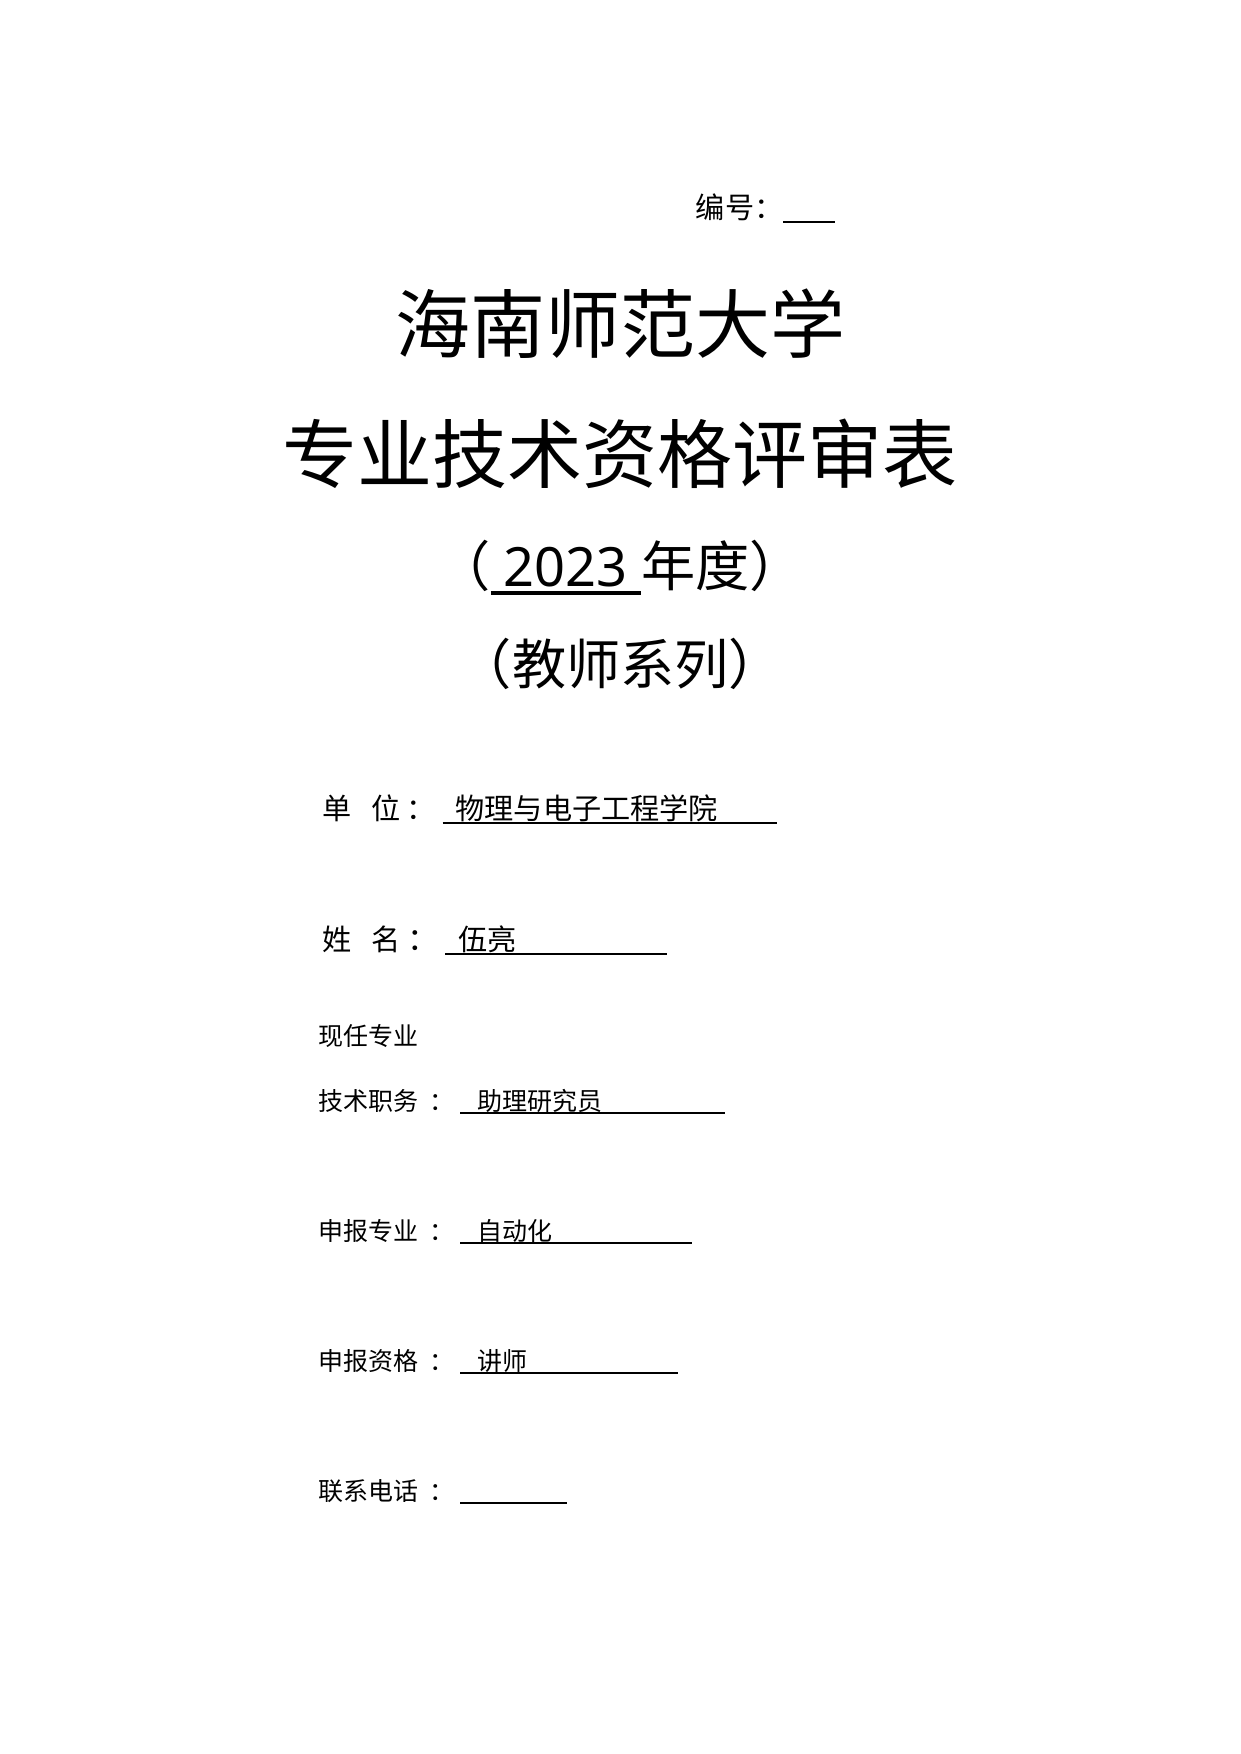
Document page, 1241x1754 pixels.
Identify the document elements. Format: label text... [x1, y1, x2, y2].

text 现任专业 [118, 1002, 1122, 1067]
text 海南师范大学 [118, 254, 1122, 384]
text 技术职务 ： 助理研究员 [118, 1067, 1122, 1132]
text 联系电话 ： [118, 1457, 1122, 1522]
text 编号： [118, 173, 1122, 238]
text 申报资格 ： 讲师 [118, 1327, 1122, 1392]
text 单 位 ： 物理与电子工程学院 [118, 774, 1122, 839]
text 申报专业 ： 自动化 [118, 1197, 1122, 1262]
text 姓 名 ： 伍亮 [118, 904, 1122, 969]
text 专业技术资格评审表 [118, 384, 1122, 514]
text （ 2023 年度） [118, 514, 1122, 612]
text （教师系列） [118, 612, 1122, 709]
